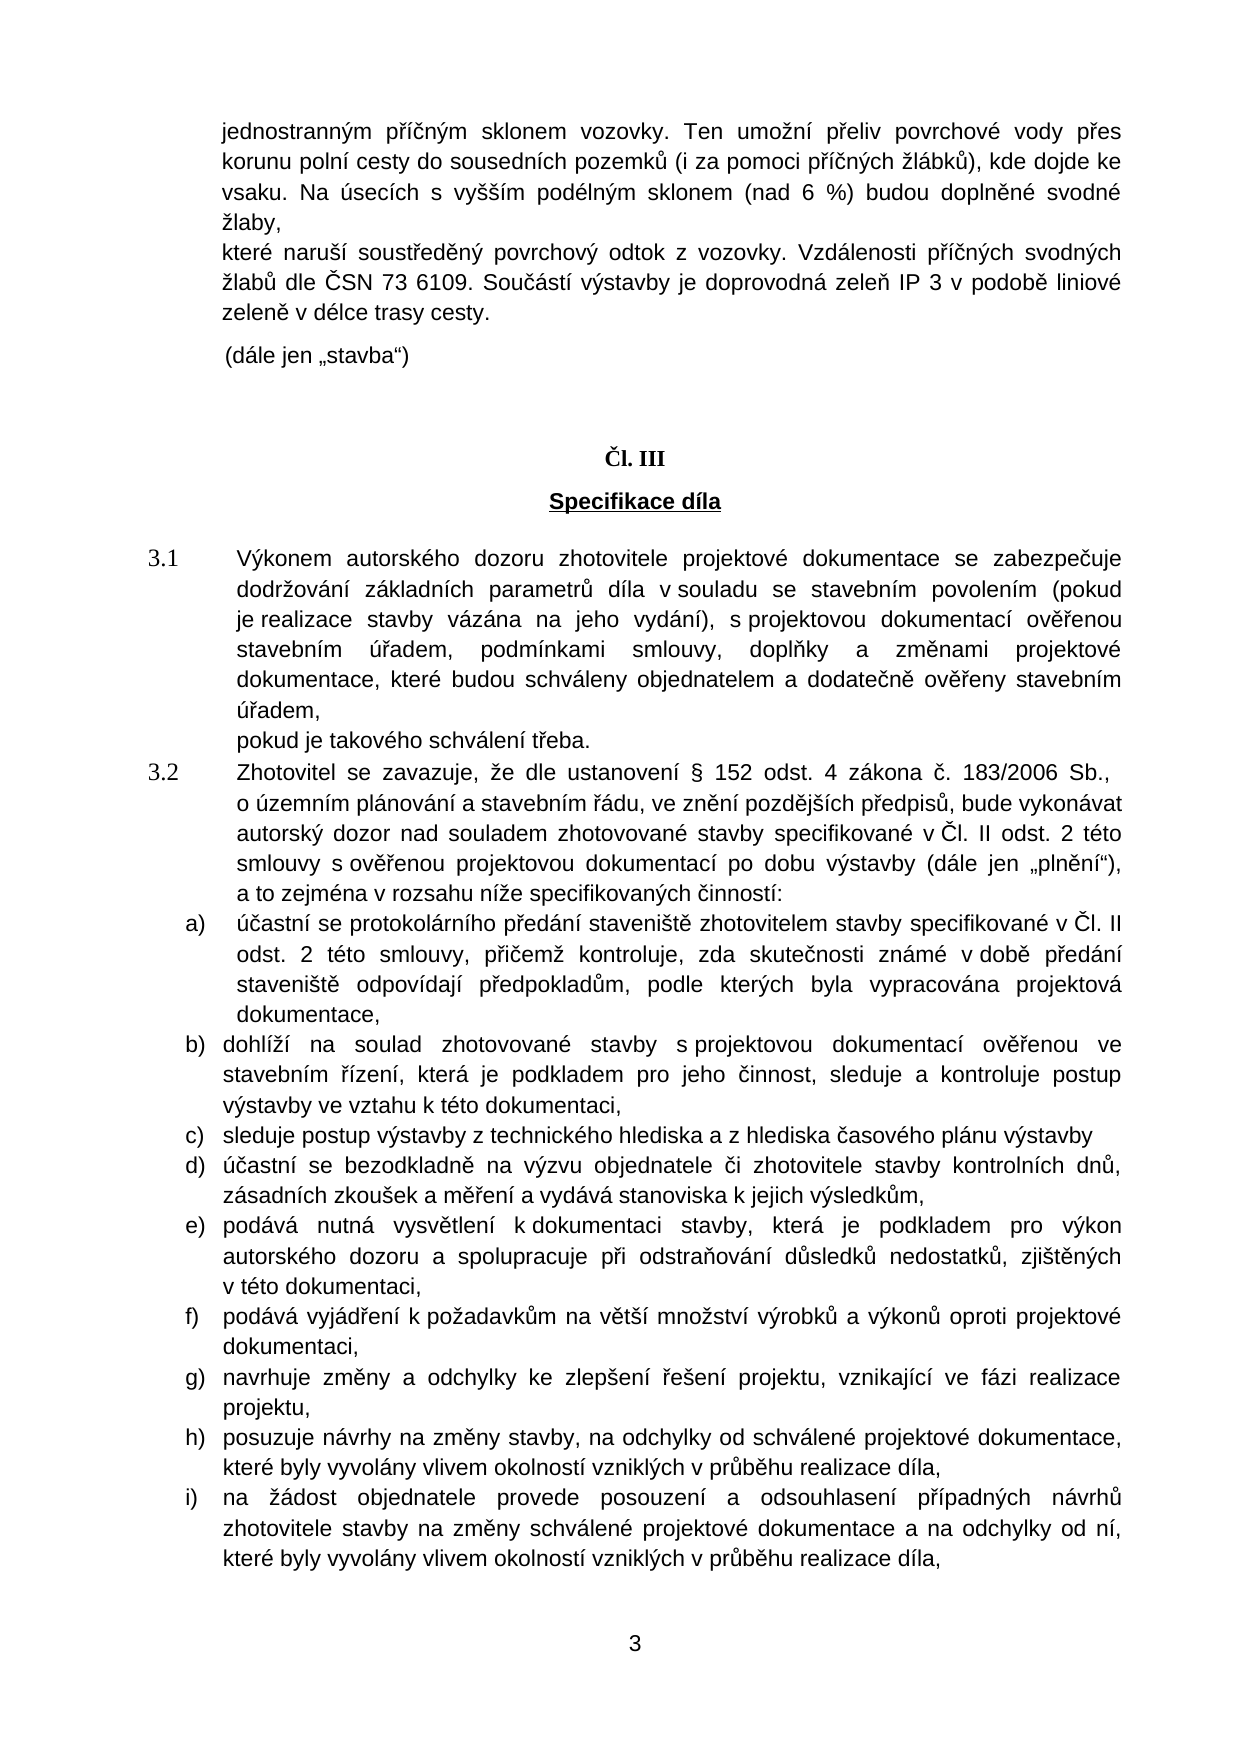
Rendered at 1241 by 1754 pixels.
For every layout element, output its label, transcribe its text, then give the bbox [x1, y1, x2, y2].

list Zhotovitel se zavazuje, že dle ustanovení § 152 odst. 4 zákona č. 183/2006 Sb., o územním plánování a stavebním řádu, ve znění pozdějších předpisů, bude vykonávat autorský dozor nad souladem zhotovované stavby specifikované v Čl. II odst. 2 této smlouvy s ověřenou projektovou dokumentací po dobu výstavby (dále jen „plnění“), a to zejména v rozsahu níže specifikovaných činností: [148, 757, 1122, 907]
list dohlíží na soulad zhotovované stavby s projektovou dokumentací ověřenou ve stavebním řízení, která je podkladem pro jeho činnost, sleduje a kontroluje postup výstavby ve vztahu k této dokumentaci, [185, 1031, 1122, 1118]
text Čl. III [148, 445, 1122, 472]
list podává vyjádření k požadavkům na větší množství výrobků a výkonů oproti projektové dokumentaci, [185, 1303, 1122, 1360]
list navrhuje změny a odchylky ke zlepšení řešení projektu, vznikající ve fázi realizace projektu, [185, 1363, 1122, 1420]
list posuzuje návrhy na změny stavby, na odchylky od schválené projektové dokumentace, které byly vyvolány vlivem okolností vzniklých v průběhu realizace díla, [185, 1424, 1122, 1481]
list (dále jen „stavba“) [224, 342, 1122, 368]
list na žádost objednatele provede posouzení a odsouhlasení případných návrhů zhotovitele stavby na změny schválené projektové dokumentace a na odchylky od ní, které byly vyvolány vlivem okolností vzniklých v průběhu realizace díla, [185, 1484, 1122, 1571]
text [222, 118, 1122, 326]
list sleduje postup výstavby z technického hlediska a z hlediska časového plánu výstavby [185, 1122, 1122, 1148]
list podává nutná vysvětlení k dokumentaci stavby, která je podkladem pro výkon autorského dozoru a spolupracuje při odstraňování důsledků nedostatků, zjištěných v této dokumentaci, [185, 1212, 1122, 1299]
list účastní se protokolárního předání staveniště zhotovitelem stavby specifikované v Čl. II odst. 2 této smlouvy, přičemž kontroluje, zda skutečnosti známé v době předání staveniště odpovídají předpokladům, podle kterých byla vypracována projektová dokumentace, [185, 910, 1122, 1027]
text Specifikace díla [148, 488, 1122, 514]
list Výkonem autorského dozoru zhotovitele projektové dokumentace se zabezpečuje dodržování základních parametrů díla v souladu se stavebním povolením (pokud je realizace stavby vázána na jeho vydání), s projektovou dokumentací ověřenou stavebním úřadem, podmínkami smlouvy, doplňky a změnami projektové dokumentace, které budou schváleny objednatelem a dodatečně ověřeny stavebním úřadem, pokud je takového schválení třeba. [148, 543, 1122, 753]
list účastní se bezodkladně na výzvu objednatele či zhotovitele stavby kontrolních dnů, zásadních zkoušek a měření a vydává stanoviska k jejich výsledkům, [185, 1152, 1122, 1209]
